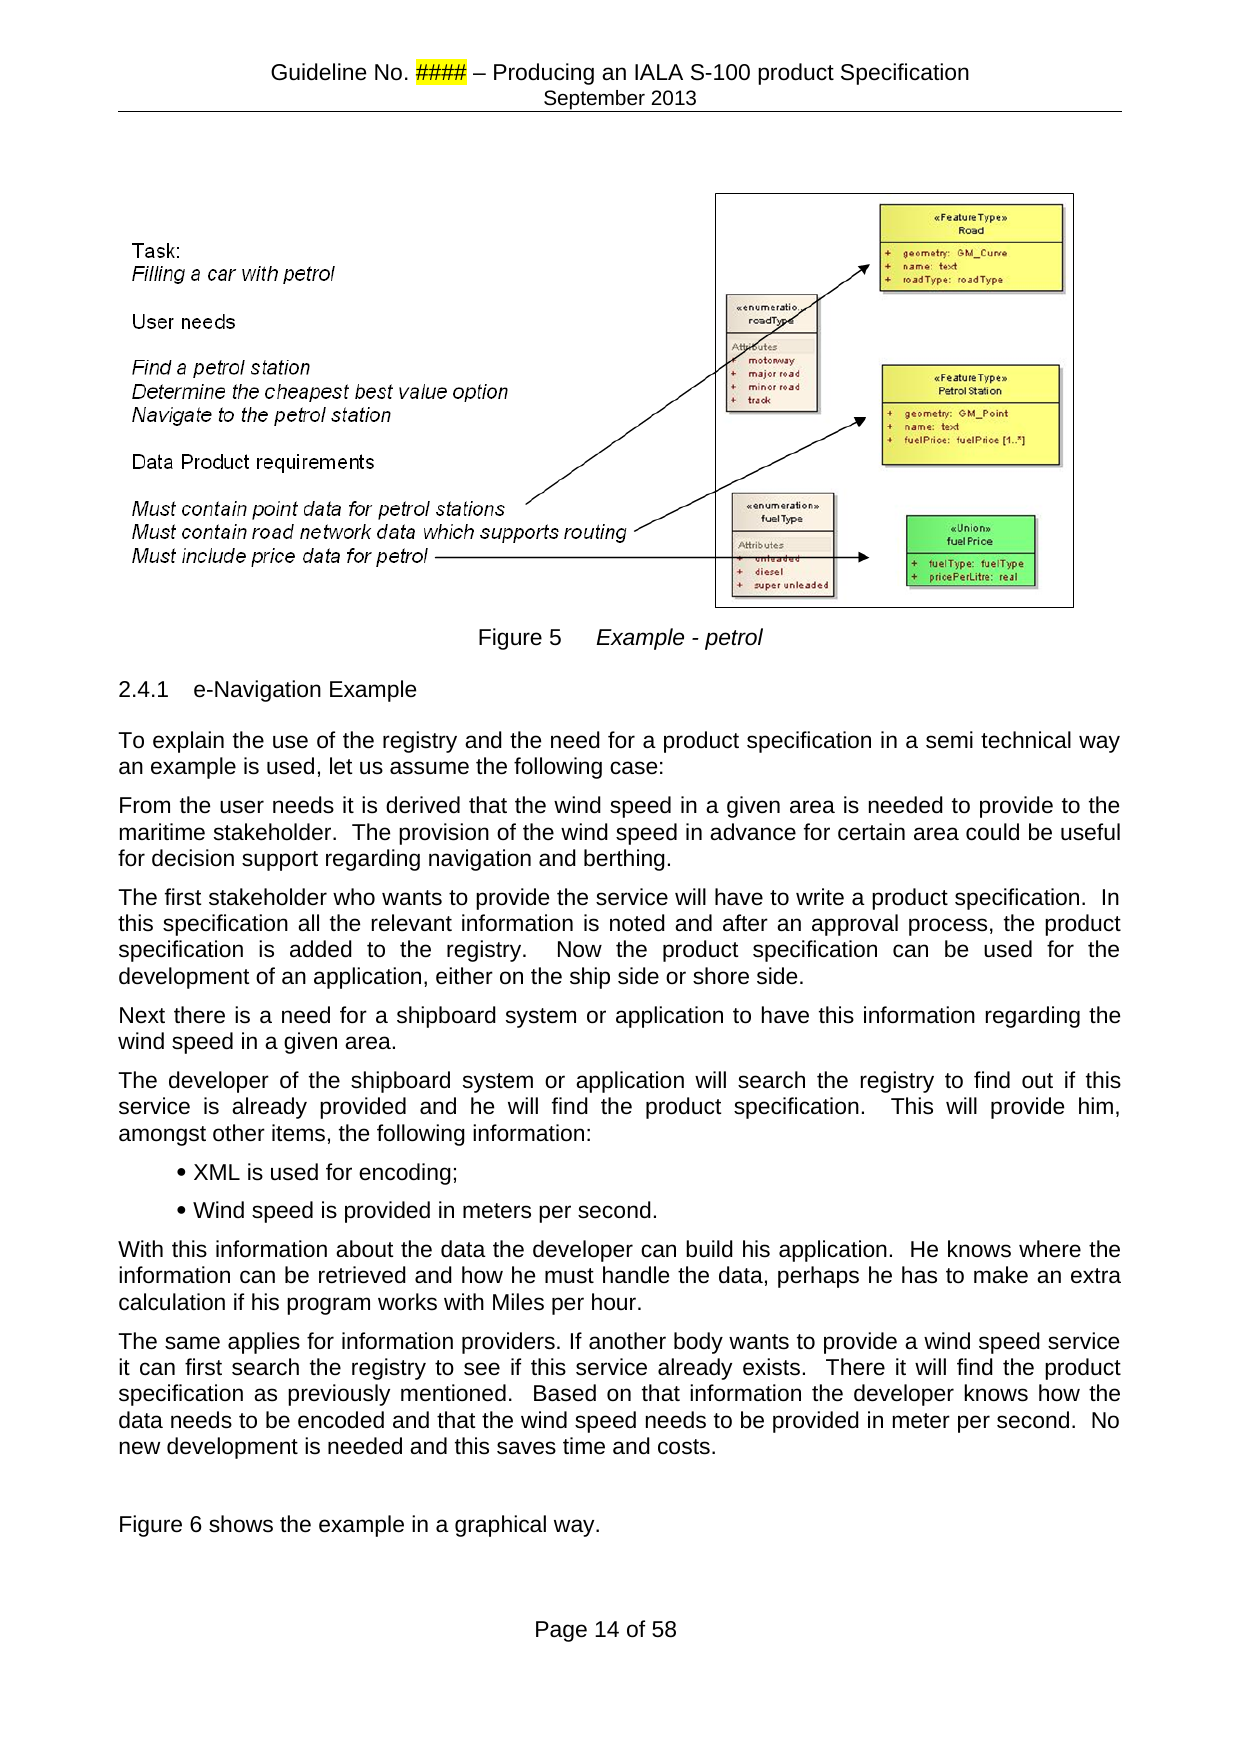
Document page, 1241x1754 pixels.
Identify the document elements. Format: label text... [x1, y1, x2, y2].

text Figure 6 shows the example in a graphical way. [118, 1511, 1122, 1537]
text To explain the use of the registry and the need for a product specification in a semi technical way an example is used, let us assume the following case: [118, 727, 1122, 780]
text Example - petrol [118, 624, 1122, 651]
text With this information about the data the developer can build his application. He knows where the information can be retrieved and how he must handle the data, perhaps he has to make an extra calculation if his program works with Miles per hour. [118, 1236, 1122, 1315]
text The first stakeholder who wants to provide the service will have to write a product specification. In this specification all the relevant information is noted and after an approval process, the product specification is added to the registry. Now the product specification can be used for the development of an application, either on the ship side or shore side. [118, 884, 1122, 989]
text From the user needs it is derived that the wind speed in a given area is needed to provide to the maritime stakeholder. The provision of the wind speed in advance for certain area could be useful for decision support regarding navigation and berthing. [118, 792, 1122, 871]
text XML is used for encoding; [177, 1158, 1122, 1185]
text Wind speed is provided in meters per second. [177, 1197, 1122, 1224]
text The same applies for information providers. If another body wants to provide a wind speed service it can first search the registry to see if this service already exists. There it will find the product specification as previously mentioned. Based on that information the developer knows how the data needs to be encoded and that the wind speed needs to be provided in meter per second. No new development is needed and this saves time and costs. [118, 1328, 1122, 1459]
subtitle e-Navigation Example [118, 676, 1122, 702]
picture [118, 189, 1092, 612]
text Next there is a need for a shipboard system or application to have this information regarding the wind speed in a given area. [118, 1002, 1122, 1054]
text The developer of the shipboard system or application will search the registry to find out if this service is already provided and he will find the product specification. This will provide him, amongst other items, the following information: [118, 1067, 1122, 1146]
